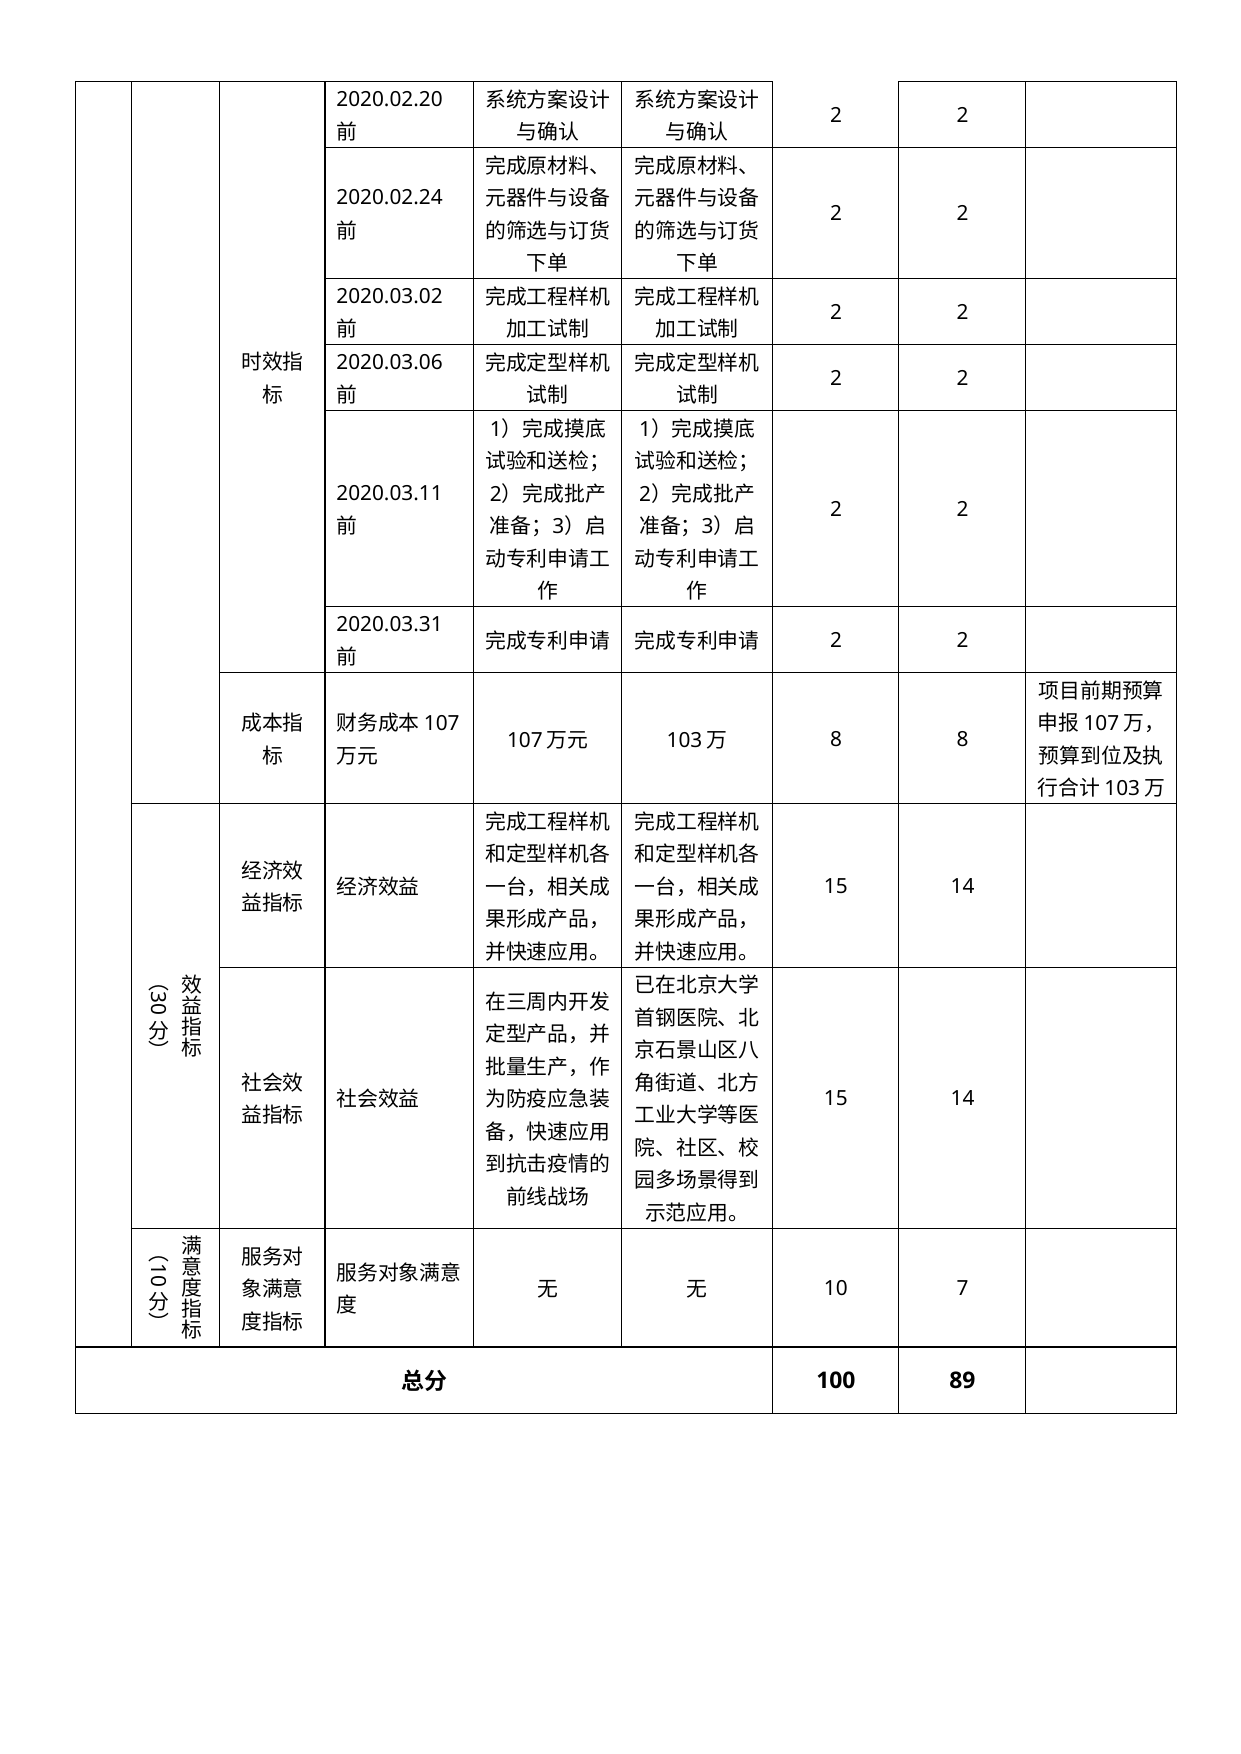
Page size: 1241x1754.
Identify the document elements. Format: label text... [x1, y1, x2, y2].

table_cell 14 [899, 968, 1025, 1228]
table_cell 2020.03.02前 [326, 279, 473, 344]
table_cell 效益指标 （30分） [132, 804, 219, 1228]
table_cell [1026, 607, 1176, 672]
table_cell 社会效益指标 [220, 968, 324, 1228]
table_cell [1026, 82, 1176, 147]
table_cell 完成工程样机和定型样机各一台，相关成果形成产品，并快速应用。 [622, 804, 772, 967]
table_cell 已在北京大学首钢医院、北京石景山区八角街道、北方工业大学等医院、社区、校园多场景得到示范应用。 [622, 968, 772, 1228]
table_cell 经济效益指标 [220, 804, 324, 967]
table_cell 完成工程样机加工试制 [474, 279, 621, 344]
table_cell 15 [773, 968, 898, 1228]
table_cell [1026, 1229, 1176, 1346]
table_cell [1026, 411, 1176, 606]
table_cell 2 [899, 345, 1025, 410]
table_cell 89 [899, 1348, 1025, 1412]
table_cell 财务成本107万元 [326, 673, 473, 803]
table_cell 15 [773, 804, 898, 967]
table_cell 完成原材料、元器件与设备的筛选与订货下单 [622, 148, 772, 278]
table_cell 经济效益 [326, 804, 473, 967]
table_cell 2 [773, 148, 898, 278]
table_cell 时效指标 [220, 82, 324, 672]
table_cell 完成专利申请 [474, 607, 621, 672]
table_cell 2 [773, 279, 898, 344]
table_cell 7 [899, 1229, 1025, 1346]
table_cell 2020.02.24前 [326, 148, 473, 278]
table_cell 系统方案设计与确认 [474, 82, 621, 147]
table_cell 完成专利申请 [622, 607, 772, 672]
table_cell 1）完成摸底试验和送检；2）完成批产准备；3）启动专利申请工作 [474, 411, 621, 606]
table_cell [1026, 345, 1176, 410]
table_cell 2 [899, 411, 1025, 606]
table_cell 1）完成摸底试验和送检；2）完成批产准备；3）启动专利申请工作 [622, 411, 772, 606]
table_cell 10 [773, 1229, 898, 1346]
table_cell 无 [622, 1229, 772, 1346]
table_cell 2020.02.20前 [326, 82, 473, 147]
table_cell 107万元 [474, 673, 621, 803]
table_cell 2 [899, 82, 1025, 147]
table_cell 2020.03.11前 [326, 411, 473, 606]
table_cell 完成工程样机加工试制 [622, 279, 772, 344]
table_cell 在三周内开发定型产品，并批量生产，作为防疫应急装备，快速应用到抗击疫情的前线战场 [474, 968, 621, 1228]
table_cell [1026, 1348, 1176, 1412]
table_cell 2020.03.31前 [326, 607, 473, 672]
table_cell 满意度指标（10分） [132, 1229, 219, 1346]
table_cell 100 [773, 1348, 898, 1412]
table_cell 8 [899, 673, 1025, 803]
table_cell [1026, 279, 1176, 344]
table_cell 2 [773, 411, 898, 606]
table_cell 服务对象满意度指标 [220, 1229, 324, 1346]
table_cell 项目前期预算申报107万，预算到位及执行合计103万 [1026, 673, 1176, 803]
table_cell 2 [773, 345, 898, 410]
table_cell [1026, 148, 1176, 278]
table_cell 8 [773, 673, 898, 803]
table_cell [1026, 804, 1176, 967]
table_cell [1026, 968, 1176, 1228]
table_cell 无 [474, 1229, 621, 1346]
table_cell 服务对象满意度 [326, 1229, 473, 1346]
table_cell 2 [899, 148, 1025, 278]
table_cell 2 [899, 607, 1025, 672]
table_cell 2 [773, 607, 898, 672]
table_cell 成本指标 [220, 673, 324, 803]
table_cell 2020.03.06前 [326, 345, 473, 410]
table_cell 2 [899, 279, 1025, 344]
table_cell 系统方案设计与确认 [622, 82, 772, 147]
table_cell 完成原材料、元器件与设备的筛选与订货下单 [474, 148, 621, 278]
table_cell 2 [773, 81, 898, 147]
table_cell 总分 [76, 1348, 772, 1412]
table_cell 完成定型样机试制 [474, 345, 621, 410]
table_cell 完成工程样机和定型样机各一台，相关成果形成产品，并快速应用。 [474, 804, 621, 967]
table_cell 社会效益 [326, 968, 473, 1228]
table_cell 完成定型样机试制 [622, 345, 772, 410]
table_cell 103万 [622, 673, 772, 803]
table_cell 14 [899, 804, 1025, 967]
